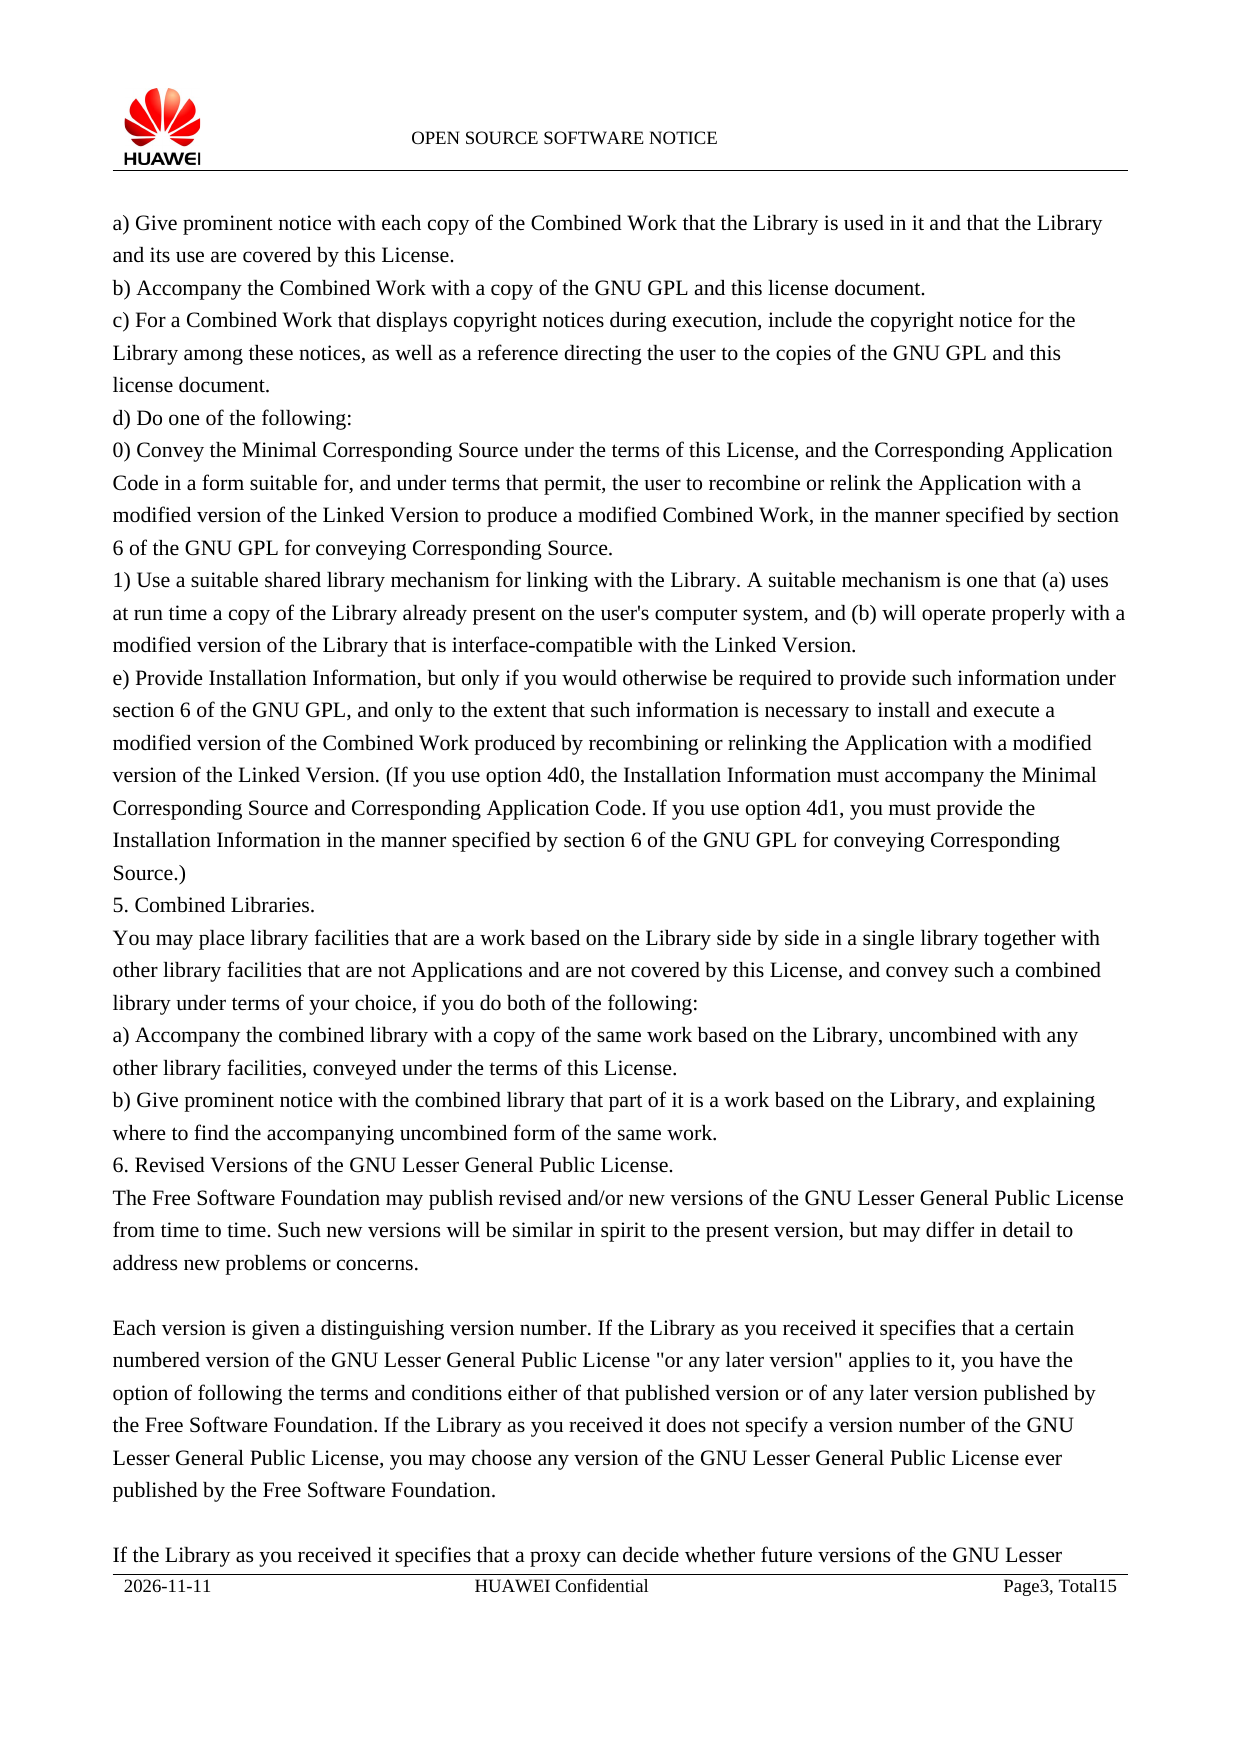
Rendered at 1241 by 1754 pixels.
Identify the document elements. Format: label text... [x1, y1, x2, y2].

picture [124, 88, 201, 165]
